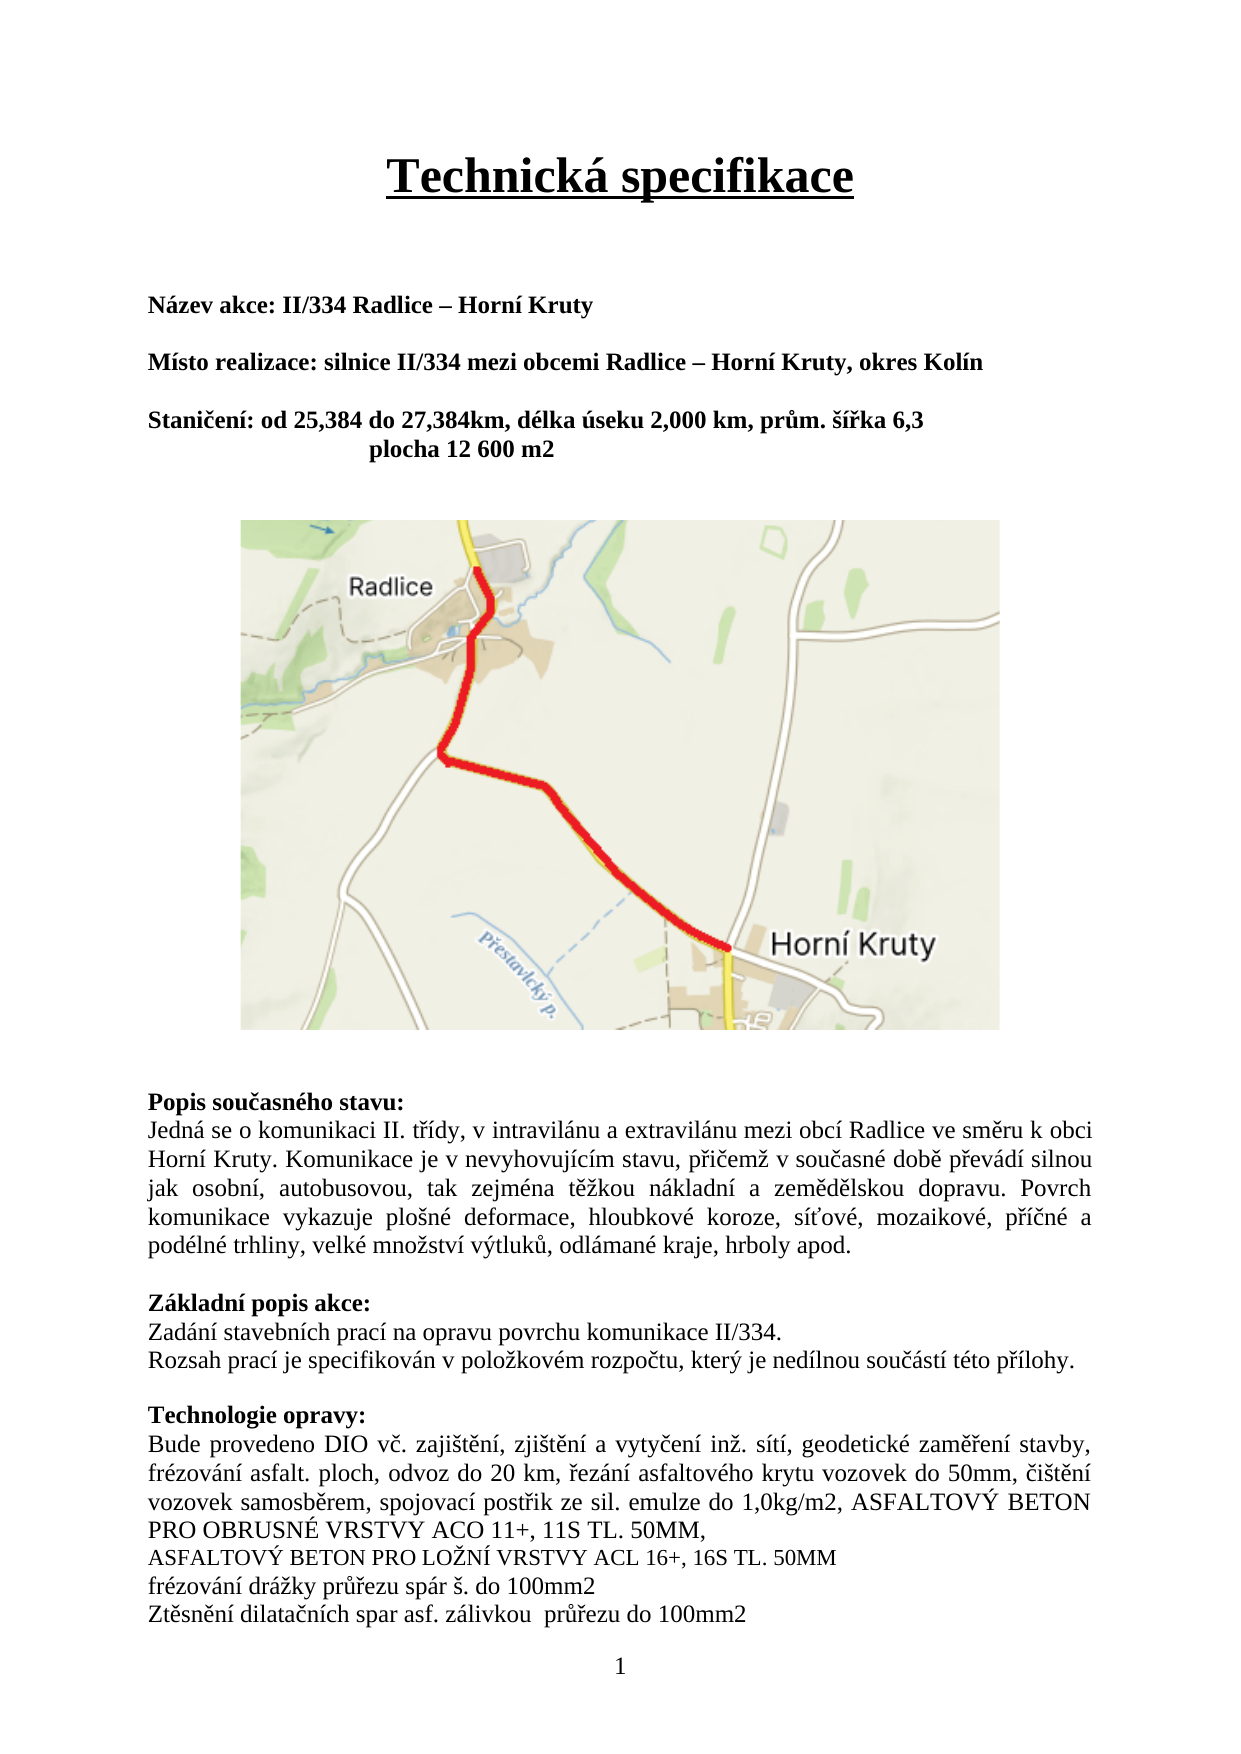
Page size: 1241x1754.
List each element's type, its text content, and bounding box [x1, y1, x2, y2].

text Název akce: II/334 Radlice – Horní Kruty [148, 290, 1092, 319]
text Popis současného stavu: [148, 1087, 1092, 1116]
text frézování drážky průřezu spár š. do 100mm2 [148, 1571, 1092, 1599]
text Staničení: od 25,384 do 27,384km, délka úseku 2,000 km, prům. šířka 6,3 plocha 12 600 m2 [148, 405, 1092, 462]
text Základní popis akce: [148, 1288, 1092, 1317]
text Ztěsnění dilatačních spar asf. zálivkou průřezu do 100mm2 [148, 1599, 1092, 1628]
text Jedná se o komunikaci II. třídy, v intravilánu a extravilánu mezi obcí Radlice ve směru k obci Horní Kruty. Komunikace je v nevyhovujícím stavu, přičemž v současné době převádí silnou jak osobní, autobusovou, tak zejména těžkou nákladní a zemědělskou dopravu. Povrch komunikace vykazuje plošné deformace, hloubkové koroze, síťové, mozaikové, příčné a podélné trhliny, velké množství výtluků, odlámané kraje, hrboly apod. [148, 1116, 1092, 1259]
text Místo realizace: silnice II/334 mezi obcemi Radlice – Horní Kruty, okres Kolín [148, 347, 1092, 376]
text Bude provedeno DIO vč. zajištění, zjištění a vytyčení inž. sítí, geodetické zaměření stavby, frézování asfalt. ploch, odvoz do 20 km, řezání asfaltového krytu vozovek do 50mm, čištění vozovek samosběrem, spojovací postřik ze sil. emulze do 1,0kg/m2, ASFALTOVÝ BETON PRO OBRUSNÉ VRSTVY ACO 11+, 11S TL. 50MM, [148, 1429, 1092, 1544]
text ASFALTOVÝ BETON PRO LOŽNÍ VRSTVY ACL 16+, 16S TL. 50MM [148, 1544, 1092, 1571]
text Zadání stavebních prací na opravu povrchu komunikace II/334. [148, 1317, 1092, 1346]
title Technická specifikace [148, 146, 1092, 204]
picture [240, 520, 1000, 1030]
text Rozsah prací je specifikován v položkovém rozpočtu, který je nedílnou součástí této přílohy. [148, 1346, 1092, 1374]
text Technologie opravy: [148, 1401, 1092, 1429]
